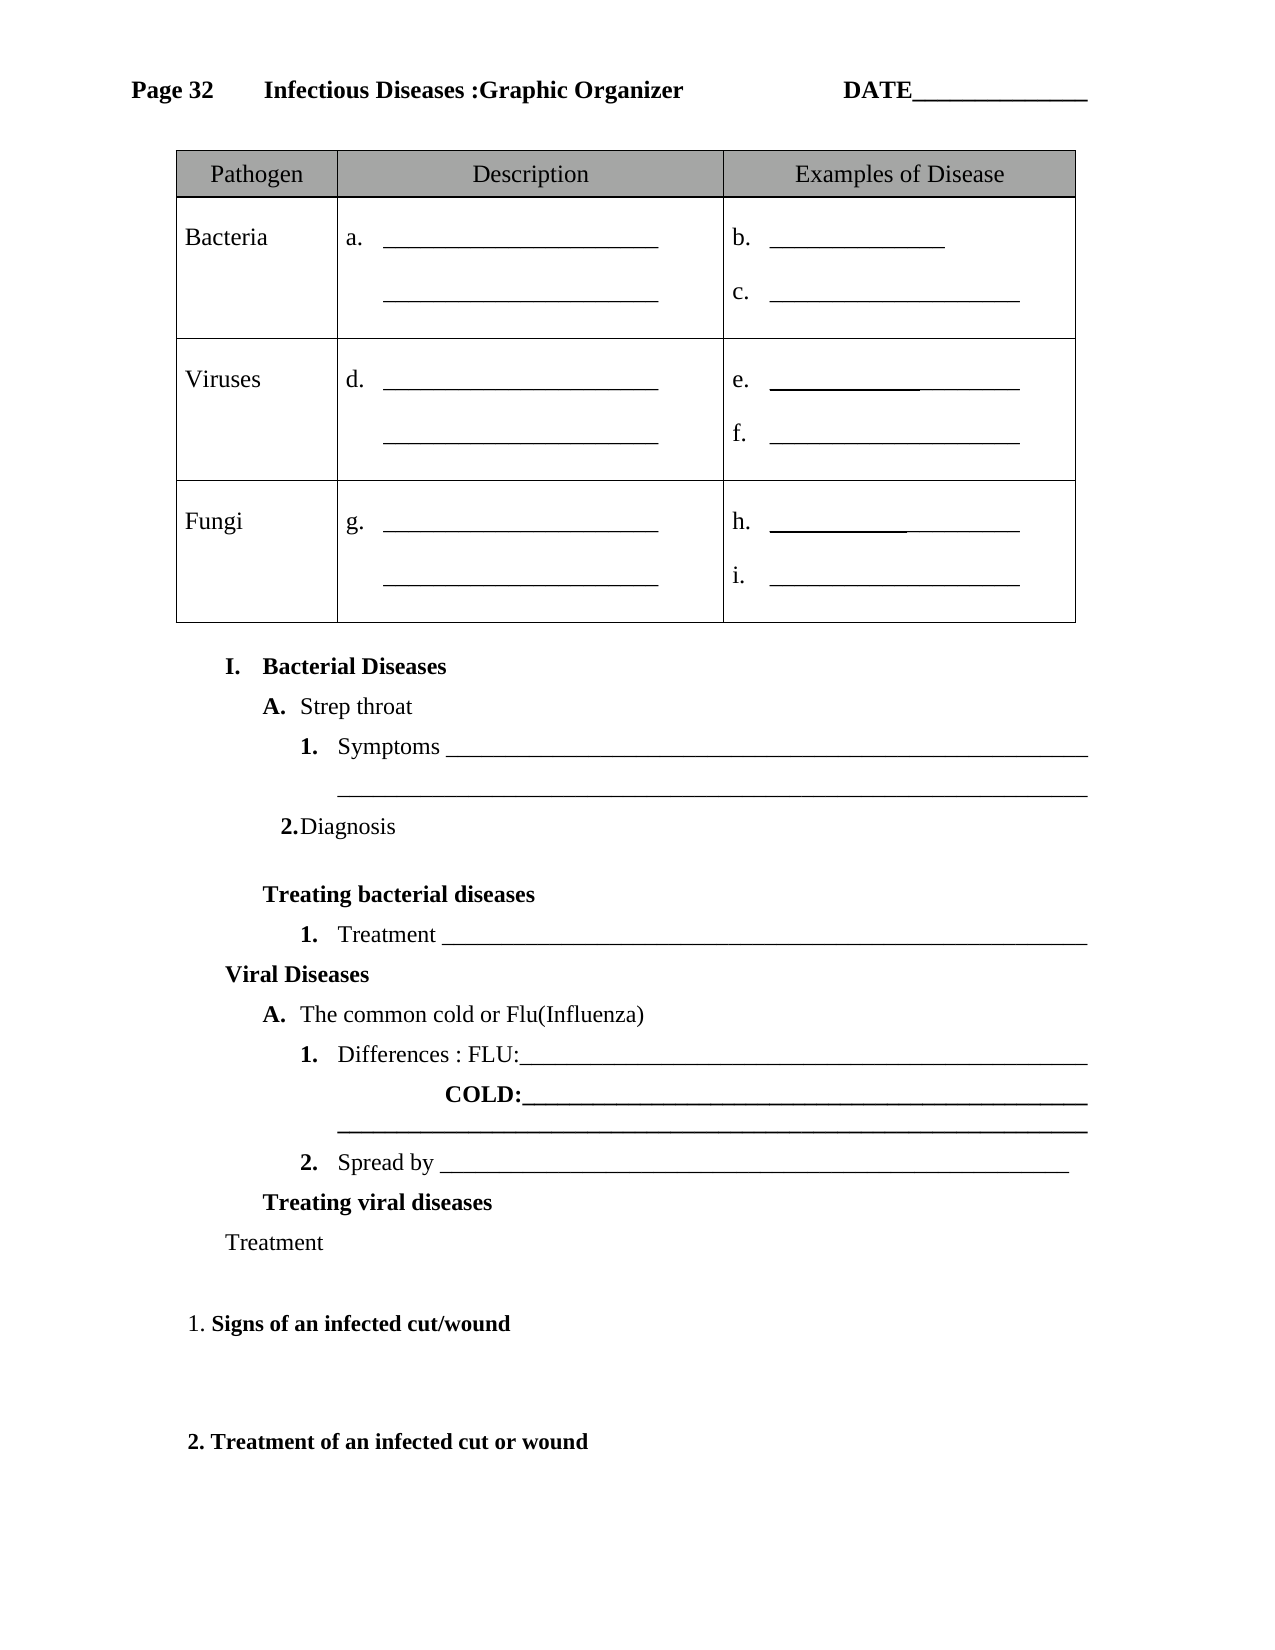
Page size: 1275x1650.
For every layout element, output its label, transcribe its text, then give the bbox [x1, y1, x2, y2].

table_cell h. ____________________ i. ____________________ [724, 481, 1075, 622]
text Treating bacterial diseases [262, 880, 1087, 908]
text 1. Signs of an infected cut/wound [187, 1309, 1087, 1336]
text Treatment [225, 1228, 1087, 1256]
text A. The common cold or Flu(Influenza) [262, 1000, 1087, 1028]
table_header Pathogen [177, 151, 337, 196]
table_cell Bacteria [177, 198, 337, 338]
table_cell a. ______________________ ______________________ [338, 198, 723, 338]
text Viral Diseases [225, 960, 1087, 988]
text 1. Treatment [300, 920, 1087, 948]
table_cell Viruses [177, 339, 337, 480]
table_cell Fungi [177, 481, 337, 622]
text 2. Treatment of an infected cut or wound [187, 1428, 1087, 1454]
table_cell g. ______________________ ______________________ [338, 481, 723, 622]
table_cell b. ______________ c. ____________________ [724, 198, 1075, 338]
table_cell e. ____________________ f. ____________________ [724, 339, 1075, 480]
text 2. Diagnosis [262, 812, 1087, 867]
text 1. Differences : FLU: [300, 1040, 1087, 1068]
text I. Bacterial Diseases [225, 652, 1087, 679]
table_header Description [338, 151, 723, 196]
text A. Strep throat [262, 692, 1087, 719]
text 1. Symptoms [300, 732, 1087, 760]
table_cell d. ______________________ ______________________ [338, 339, 723, 480]
text COLD: [300, 1081, 1087, 1136]
text Treating viral diseases [187, 1188, 1087, 1216]
text 2. Spread by [300, 1148, 1087, 1176]
table_header Examples of Disease [724, 151, 1075, 196]
